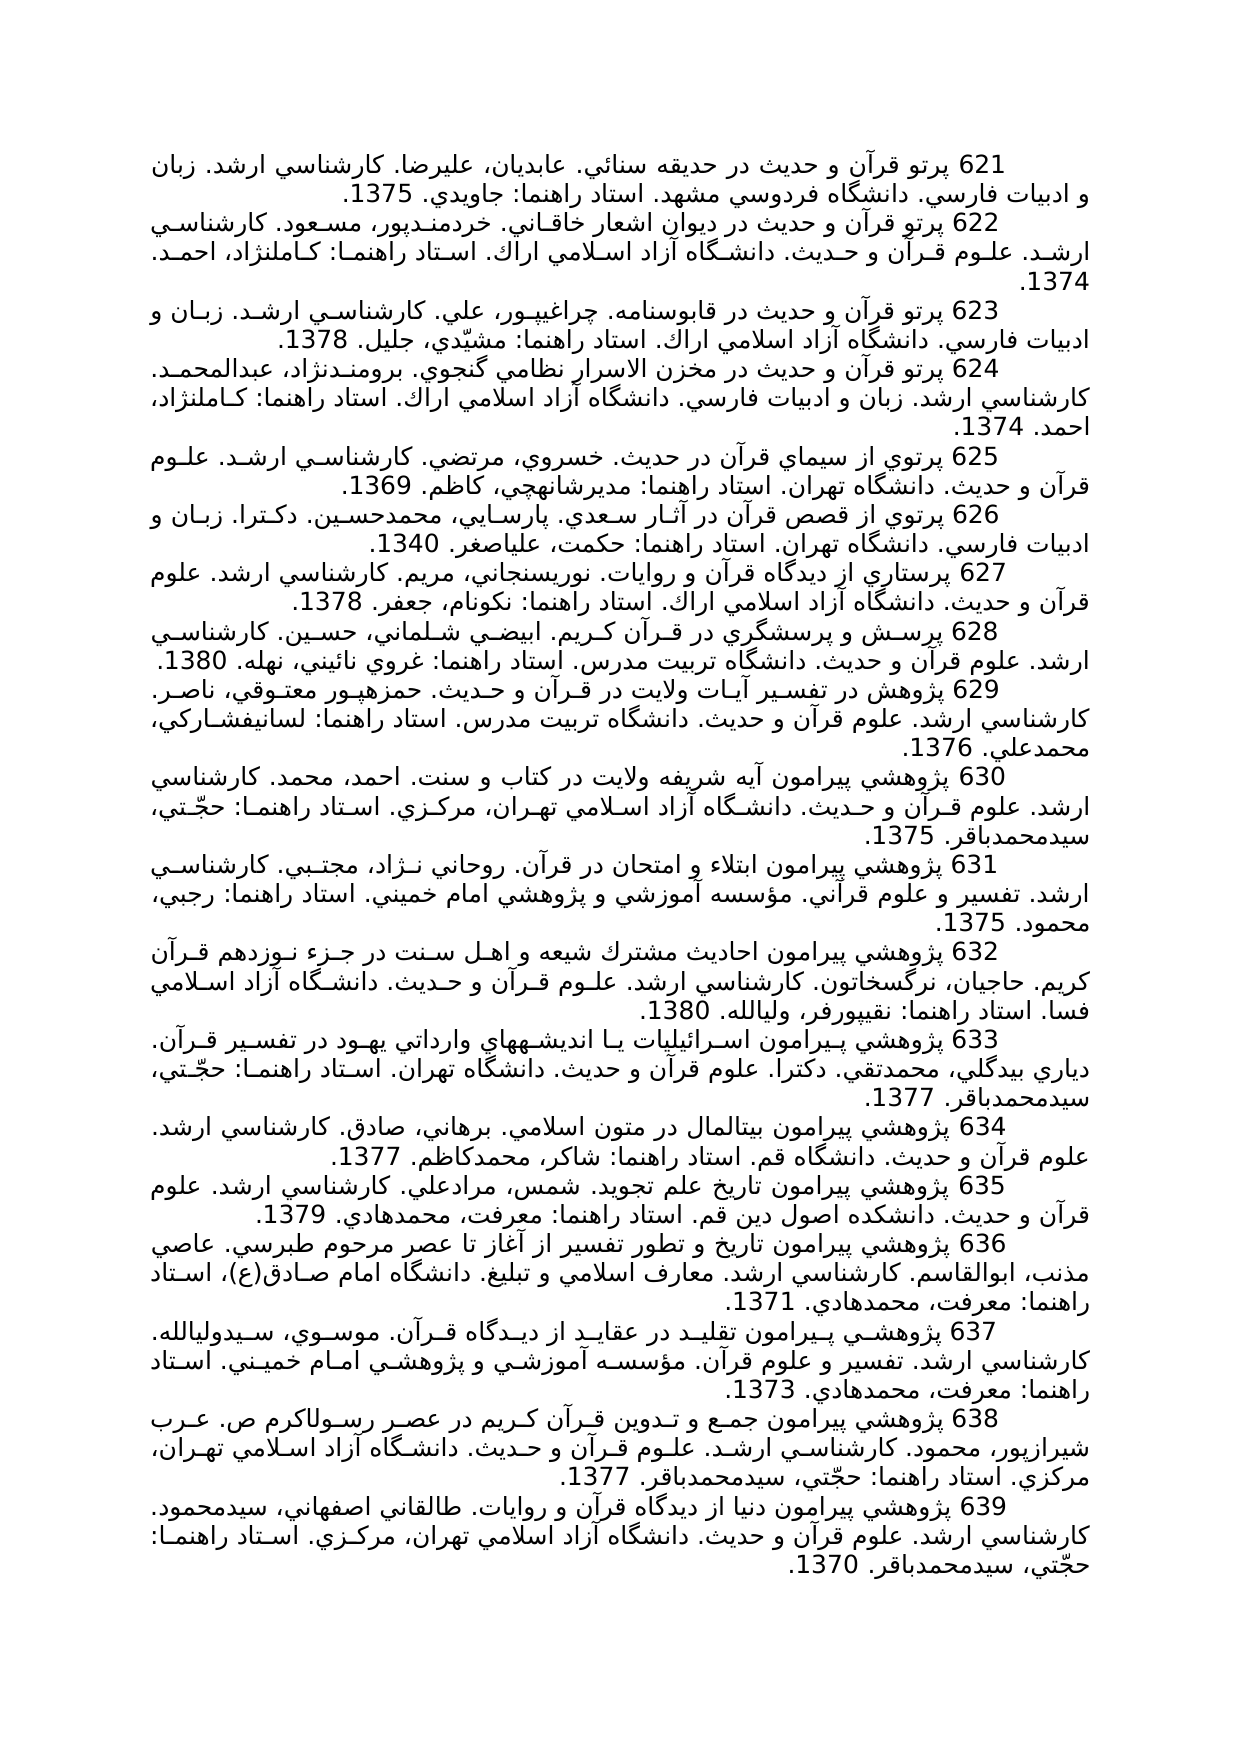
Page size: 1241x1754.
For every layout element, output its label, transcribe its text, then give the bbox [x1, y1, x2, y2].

text 637 پژوهشي پيرامون تقليد در عقايد از ديدگاه قرآن. موسوي، سيدولي‏الله. كارشناسي ارشد. تفسير و علوم قرآن. مؤسسه آموزشي و پژوهشي امام خميني. استاد راهنما: معرفت، محمدهادي. 1373. [150, 1317, 1090, 1404]
text 635 پژوهشي پيرامون تاريخ علم تجويد. شمس، مرادعلي. كارشناسي ارشد. علوم قرآن و حديث. دانشكده اصول دين قم. استاد راهنما: معرفت، محمدهادي. 1379. [150, 1171, 1090, 1229]
text 627 پرستاري از ديدگاه قرآن و روايات. نوري‏سنجاني، مريم. كارشناسي ارشد. علوم قرآن و حديث. دانشگاه آزاد اسلامي اراك. استاد راهنما: نكونام، جعفر. 1378. [150, 558, 1090, 617]
text 639 پژوهشي پيرامون دنيا از ديدگاه قرآن و روايات. طالقاني اصفهاني، سيدمحمود. كارشناسي ارشد. علوم قرآن و حديث. دانشگاه آزاد اسلامي تهران، مركزي. استاد راهنما: حجّتي، سيدمحمدباقر. 1370. [150, 1492, 1090, 1579]
text 631 پژوهشي پيرامون ابتلاء و امتحان در قرآن. روحاني نژاد، مجتبي. كارشناسي ارشد. تفسير و علوم قرآني. مؤسسه آموزشي و پژوهشي امام خميني. استاد راهنما: رجبي، محمود. 1375. [150, 850, 1090, 937]
text 632 پژوهشي پيرامون احاديث مشترك شيعه و اهل سنت در جزء نوزدهم قرآن كريم. حاجيان، نرگس‏خاتون. كارشناسي ارشد. علوم قرآن و حديث. دانشگاه آزاد اسلامي فسا. استاد راهنما: نقي‏پورفر، ولي‏الله. 1380. [150, 937, 1090, 1025]
text 636 پژوهشي پيرامون تاريخ و تطور تفسير از آغاز تا عصر مرحوم طبرسي. عاصي مذنب، ابوالقاسم. كارشناسي ارشد. معارف اسلامي و تبليغ. دانشگاه امام صادق(ع)، استاد راهنما: معرفت، محمدهادي. 1371. [150, 1229, 1090, 1317]
text 621 پرتو قرآن و حديث در حديقه سنائي. عابديان، علي‏رضا. كارشناسي ارشد. زبان و ادبيات فارسي. دانشگاه فردوسي مشهد. استاد راهنما: جاويدي. 1375. [150, 150, 1090, 208]
text 624 پرتو قرآن و حديث در مخزن الاسرار نظامي گنجوي. برومندنژاد، عبدالمحمد. كارشناسي ارشد. زبان و ادبيات فارسي. دانشگاه آزاد اسلامي اراك. استاد راهنما: كامل‏نژاد، احمد. 1374. [150, 354, 1090, 442]
text 625 پرتوي از سيماي قرآن در حديث. خسروي، مرتضي. كارشناسي ارشد. علوم قرآن و حديث. دانشگاه تهران. استاد راهنما: مديرشانه‏چي، كاظم. 1369. [150, 442, 1090, 500]
text 634 پژوهشي پيرامون بيت‏المال در متون اسلامي. برهاني، صادق. كارشناسي ارشد. علوم قرآن و حديث. دانشگاه قم. استاد راهنما: شاكر، محمدكاظم. 1377. [150, 1112, 1090, 1171]
text 638 پژوهشي پيرامون جمع و تدوين قرآن كريم در عصر رسول‏اكرم ص. عرب شيرازپور، محمود. كارشناسي ارشد. علوم قرآن و حديث. دانشگاه آزاد اسلامي تهران، مركزي. استاد راهنما: حجّتي، سيدمحمدباقر. 1377. [150, 1404, 1090, 1492]
text 630 پژوهشي پيرامون آيه شريفه ولايت در كتاب و سنت. احمد، محمد. كارشناسي ارشد. علوم قرآن و حديث. دانشگاه آزاد اسلامي تهران، مركزي. استاد راهنما: حجّتي، سيدمحمدباقر. 1375. [150, 762, 1090, 850]
text 626 پرتوي از قصص قرآن در آثار سعدي. پارسايي، محمدحسين. دكترا. زبان و ادبيات فارسي. دانشگاه تهران. استاد راهنما: حكمت، علي‏اصغر. 1340. [150, 500, 1090, 558]
text 628 پرسش و پرسش‏گري در قرآن كريم. ابيضي شلماني، حسين. كارشناسي ارشد. علوم قرآن و حديث. دانشگاه تربيت مدرس. استاد راهنما: غروي نائيني، نهله. 1380. [150, 617, 1090, 675]
text 629 پژوهش در تفسير آيات ولايت در قرآن و حديث. حمزه‏پور معتوقي، ناصر. كارشناسي ارشد. علوم قرآن و حديث. دانشگاه تربيت مدرس. استاد راهنما: لساني‏فشاركي، محمدعلي. 1376. [150, 675, 1090, 762]
text 623 پرتو قرآن و حديث در قابوس‏نامه. چراغي‏پور، علي. كارشناسي ارشد. زبان و ادبيات فارسي. دانشگاه آزاد اسلامي اراك. استاد راهنما: مشيّدي، جليل. 1378. [150, 296, 1090, 354]
text 622 پرتو قرآن و حديث در ديوان اشعار خاقاني. خردمندپور، مسعود. كارشناسي ارشد. علوم قرآن و حديث. دانشگاه آزاد اسلامي اراك. استاد راهنما: كامل‏نژاد، احمد. 1374. [150, 208, 1090, 296]
text 633 پژوهشي پيرامون اسرائيليات يا انديشه‏هاي وارداتي يهود در تفسير قرآن. دياري بيدگلي، محمدتقي. دكترا. علوم قرآن و حديث. دانشگاه تهران. استاد راهنما: حجّتي، سيدمحمدباقر. 1377. [150, 1025, 1090, 1112]
